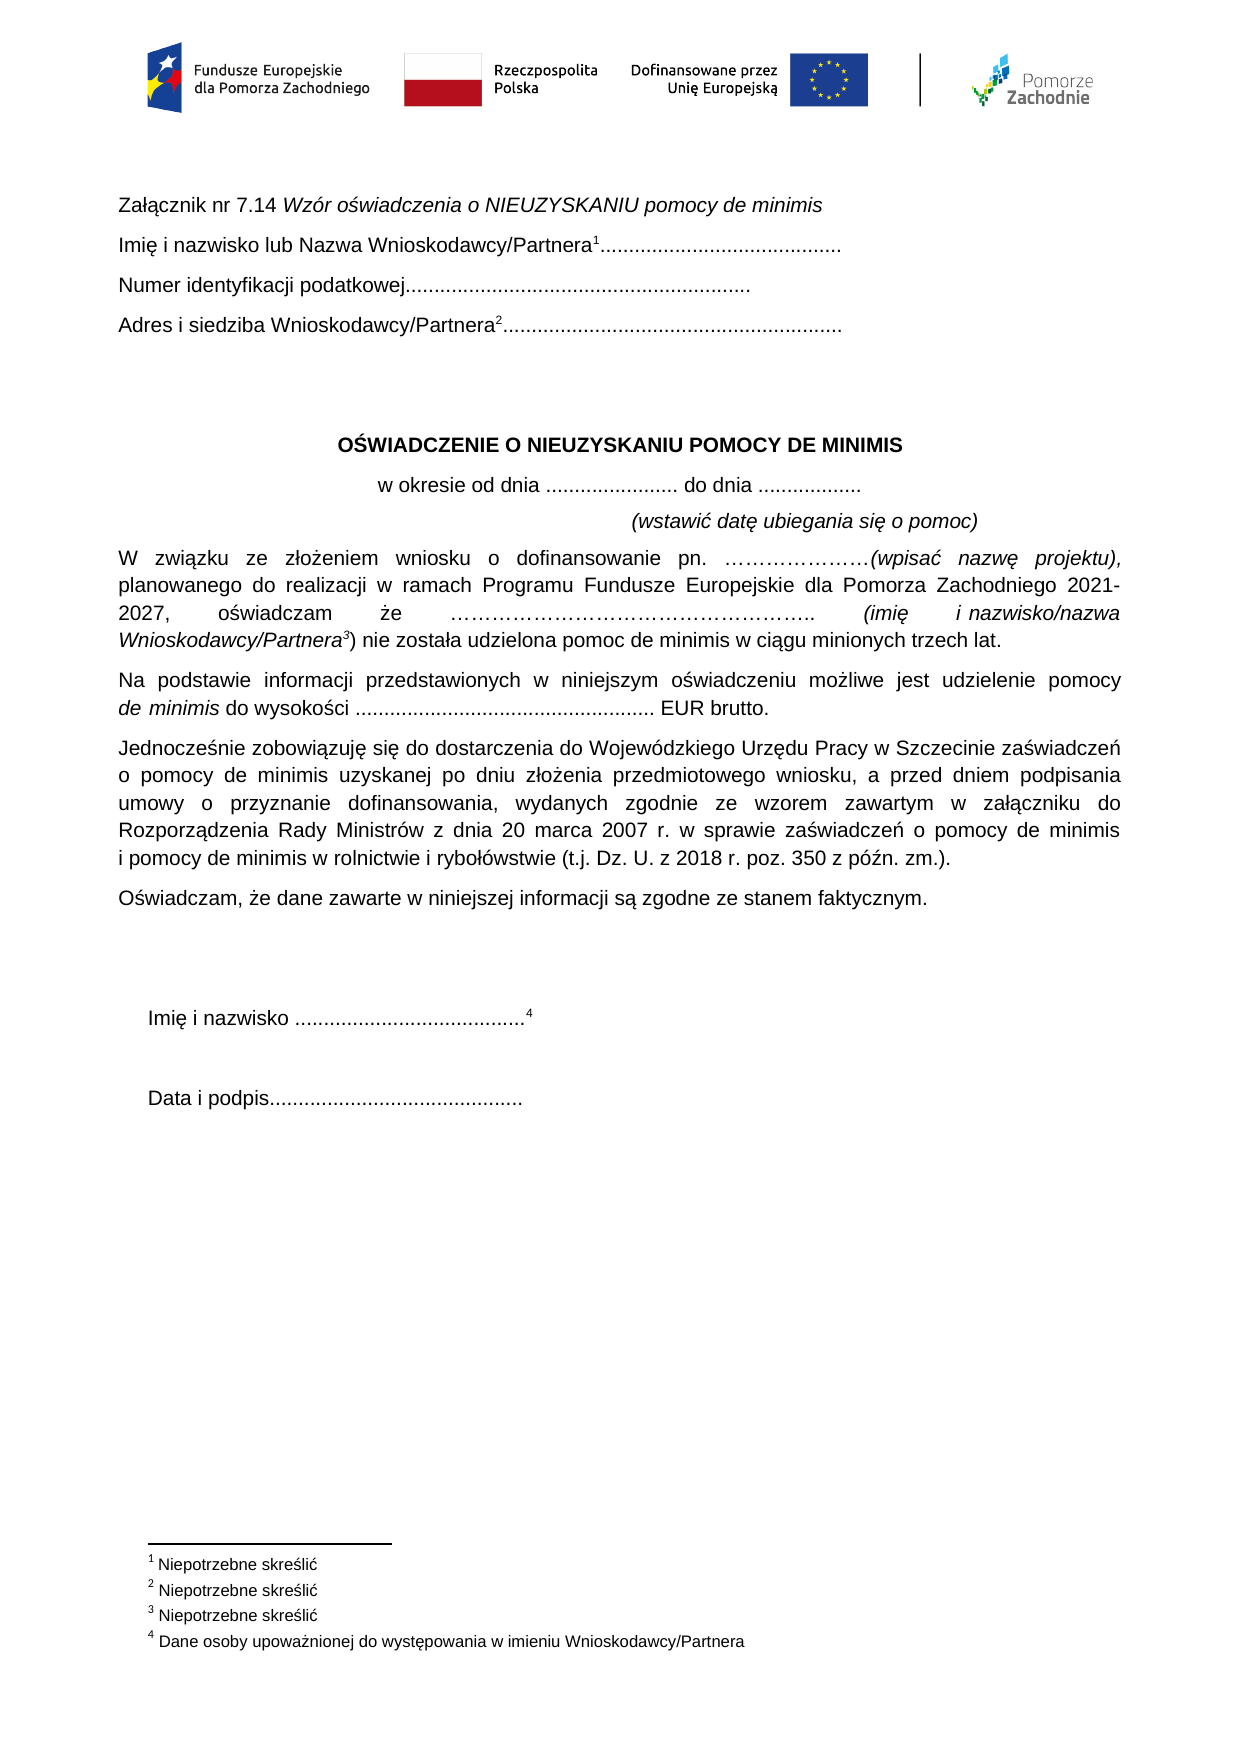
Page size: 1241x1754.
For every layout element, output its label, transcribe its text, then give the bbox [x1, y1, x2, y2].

text Na podstawie informacji przedstawionych w niniejszym oświadczeniu możliwe jest udzielenie pomocy de minimis do wysokości .................................................... EUR brutto. [118, 668, 1122, 720]
text Imię i nazwisko lub Nazwa Wnioskodawcy/Partnera.......................................... [118, 233, 1122, 257]
text Numer identyfikacji podatkowej............................................................ [118, 273, 1122, 297]
picture [147, 42, 1093, 113]
text (wstawić datę ubiegania się o pomoc) [118, 509, 1122, 533]
text Adres i siedziba Wnioskodawcy/Partnera........................................................... [118, 313, 1122, 337]
text Oświadczam, że dane zawarte w niniejszej informacji są zgodne ze stanem faktycznym. [118, 886, 1122, 910]
text W związku ze złożeniem wniosku o dofinansowanie pn. …………………(wpisać nazwę projektu), planowanego do realizacji w ramach Programu Fundusze Europejskie dla Pomorza Zachodniego 2021-2027, oświadczam że …………………………………………….. (imię i nazwisko/nazwa Wnioskodawcy/Partnera) nie została udzielona pomoc de minimis w ciągu minionych trzech lat. [118, 546, 1122, 652]
text OŚWIADCZENIE O NIEUZYSKANIU POMOCY DE MINIMIS [118, 433, 1122, 457]
text w okresie od dnia ....................... do dnia .................. [118, 473, 1122, 497]
text Imię i nazwisko ........................................ [148, 1006, 1122, 1030]
text Jednocześnie zobowiązuję się do dostarczenia do Wojewódzkiego Urzędu Pracy w Szczecinie zaświadczeń o pomocy de minimis uzyskanej po dniu złożenia przedmiotowego wniosku, a przed dniem podpisania umowy o przyznanie dofinansowania, wydanych zgodnie ze wzorem zawartym w załączniku do Rozporządzenia Rady Ministrów z dnia 20 marca 2007 r. w sprawie zaświadczeń o pomocy de minimis i pomocy de minimis w rolnictwie i rybołówstwie (t.j. Dz. U. z 2018 r. poz. 350 z późn. zm.). [118, 736, 1122, 870]
text Załącznik nr 7.14 Wzór oświadczenia o NIEUZYSKANIU pomocy de minimis [118, 193, 1122, 217]
text Data i podpis............................................ [148, 1086, 1122, 1110]
